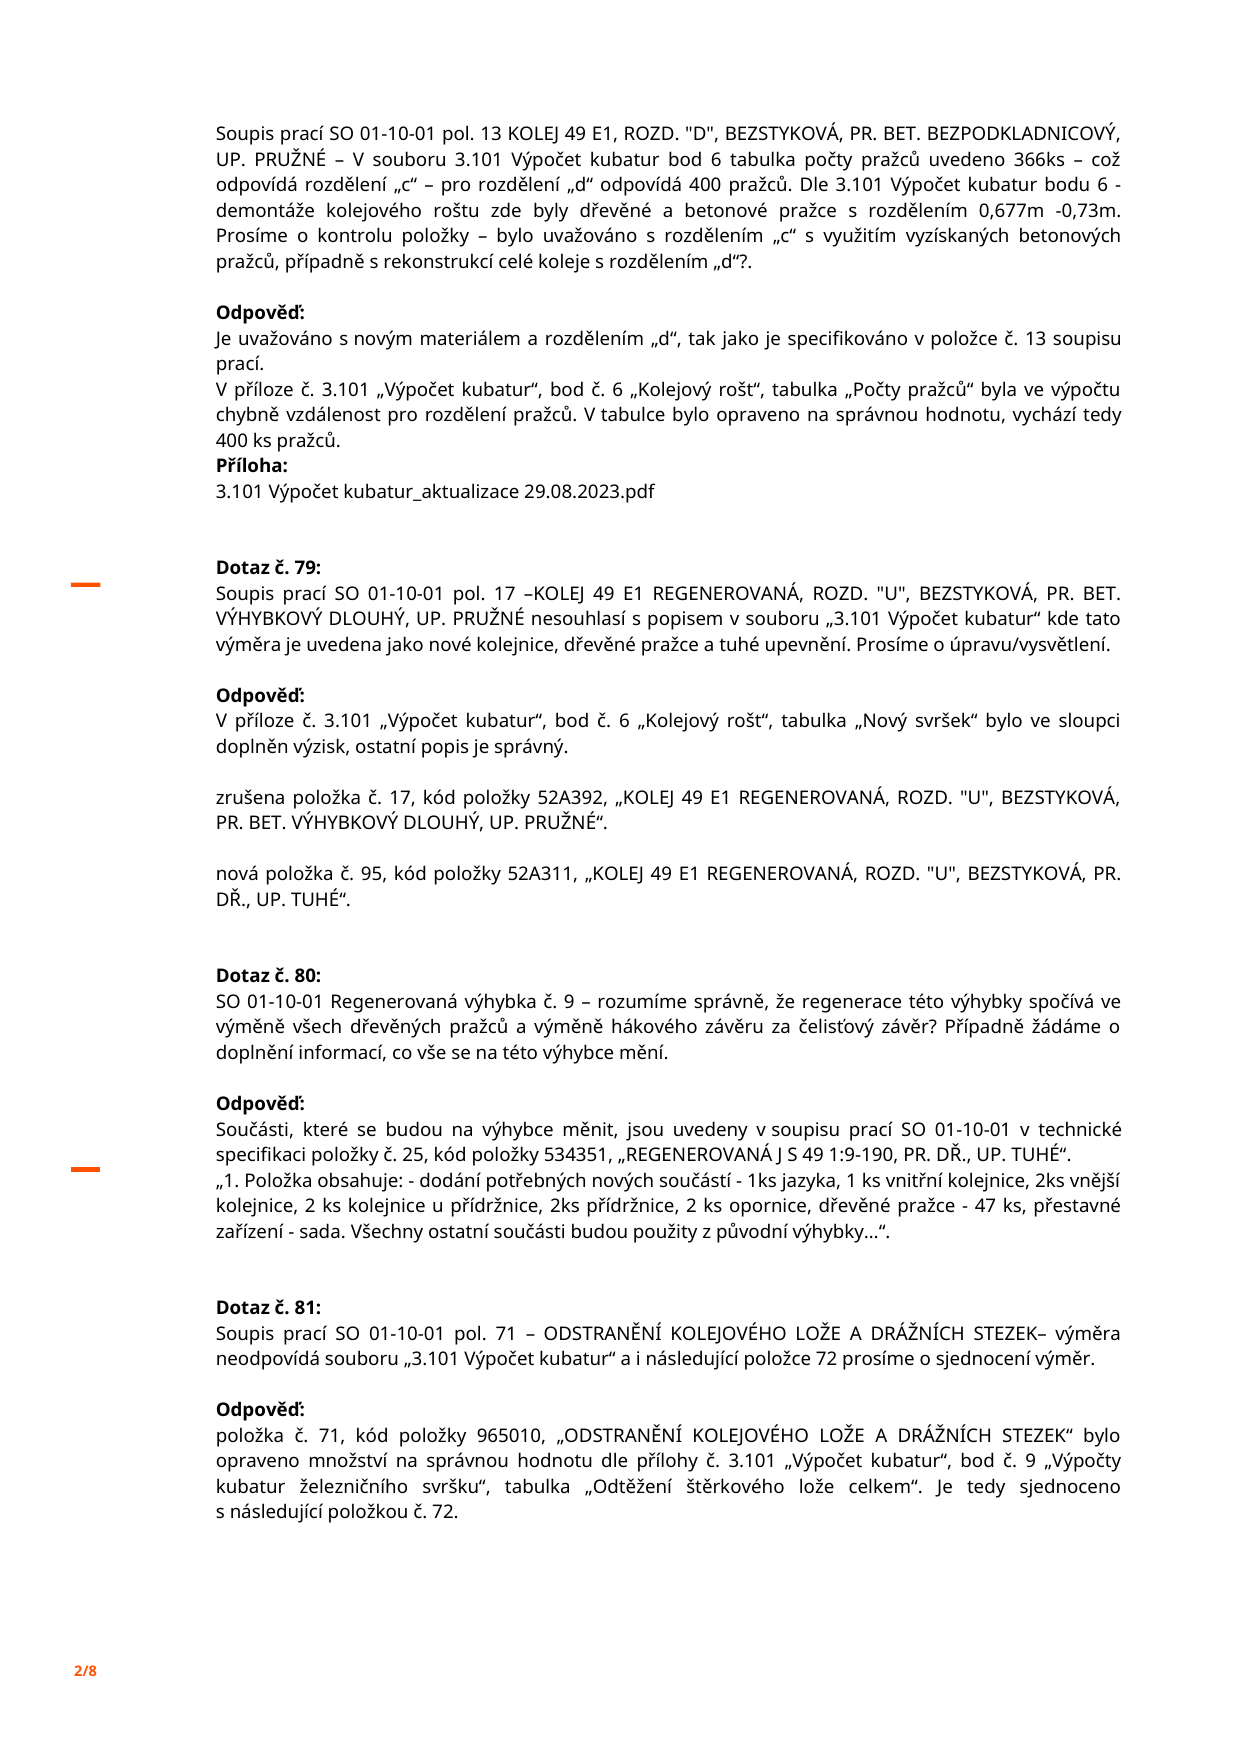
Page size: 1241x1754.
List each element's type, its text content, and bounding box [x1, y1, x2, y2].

text Odpověď: [216, 1397, 1122, 1422]
text Součásti, které se budou na výhybce měnit, jsou uvedeny v soupisu prací SO 01-10-01 v technické specifikaci položky č. 25, kód položky 534351, „REGENEROVANÁ J S 49 1:9-190, PR. DŘ., UP. TUHÉ“. [216, 1116, 1122, 1167]
text Soupis prací SO 01-10-01 pol. 17 –KOLEJ 49 E1 REGENEROVANÁ, ROZD. "U", BEZSTYKOVÁ, PR. BET. VÝHYBKOVÝ DLOUHÝ, UP. PRUŽNÉ nesouhlasí s popisem v souboru „3.101 Výpočet kubatur“ kde tato výměra je uvedena jako nové kolejnice, dřevěné pražce a tuhé upevnění. Prosíme o úpravu/vysvětlení. [216, 580, 1122, 657]
text Odpověď: [216, 682, 1122, 708]
text „1. Položka obsahuje: - dodání potřebných nových součástí - 1ks jazyka, 1 ks vnitřní kolejnice, 2ks vnější kolejnice, 2 ks kolejnice u přídržnice, 2ks přídržnice, 2 ks opornice, dřevěné pražce - 47 ks, přestavné zařízení - sada. Všechny ostatní součásti budou použity z původní výhybky…“. [216, 1167, 1122, 1243]
text Dotaz č. 79: [216, 554, 1122, 580]
text nová položka č. 95, kód položky 52A311, „KOLEJ 49 E1 REGENEROVANÁ, ROZD. "U", BEZSTYKOVÁ, PR. DŘ., UP. TUHÉ“. [216, 861, 1122, 912]
text Dotaz č. 80: [216, 963, 1122, 988]
text Dotaz č. 81: [216, 1294, 1122, 1320]
text SO 01-10-01 Regenerovaná výhybka č. 9 – rozumíme správně, že regenerace této výhybky spočívá ve výměně všech dřevěných pražců a výměně hákového závěru za čelisťový závěr? Případně žádáme o doplnění informací, co vše se na této výhybce mění. [216, 988, 1122, 1065]
text Odpověď: [216, 1090, 1122, 1116]
text Je uvažováno s novým materiálem a rozdělením „d“, tak jako je specifikováno v položce č. 13 soupisu prací. [216, 325, 1122, 376]
text 3.101 Výpočet kubatur_aktualizace 29.08.2023.pdf [216, 478, 1122, 503]
text Odpověď: [216, 299, 1122, 325]
text zrušena položka č. 17, kód položky 52A392, „KOLEJ 49 E1 REGENEROVANÁ, ROZD. "U", BEZSTYKOVÁ, PR. BET. VÝHYBKOVÝ DLOUHÝ, UP. PRUŽNÉ“. [216, 784, 1122, 835]
text Soupis prací SO 01-10-01 pol. 71 – ODSTRANĚNÍ KOLEJOVÉHO LOŽE A DRÁŽNÍCH STEZEK– výměra neodpovídá souboru „3.101 Výpočet kubatur“ a i následující položce 72 prosíme o sjednocení výměr. [216, 1320, 1122, 1371]
text Příloha: [216, 452, 1122, 478]
text položka č. 71, kód položky 965010, „ODSTRANĚNÍ KOLEJOVÉHO LOŽE A DRÁŽNÍCH STEZEK“ bylo opraveno množství na správnou hodnotu dle přílohy č. 3.101 „Výpočet kubatur“, bod č. 9 „Výpočty kubatur železničního svršku“, tabulka „Odtěžení štěrkového lože celkem“. Je tedy sjednoceno s následující položkou č. 72. [216, 1422, 1122, 1524]
text V příloze č. 3.101 „Výpočet kubatur“, bod č. 6 „Kolejový rošt“, tabulka „Počty pražců“ byla ve výpočtu chybně vzdálenost pro rozdělení pražců. V tabulce bylo opraveno na správnou hodnotu, vychází tedy 400 ks pražců. [216, 376, 1122, 452]
text V příloze č. 3.101 „Výpočet kubatur“, bod č. 6 „Kolejový rošt“, tabulka „Nový svršek“ bylo ve sloupci doplněn výzisk, ostatní popis je správný. [216, 708, 1122, 759]
text Soupis prací SO 01-10-01 pol. 13 KOLEJ 49 E1, ROZD. "D", BEZSTYKOVÁ, PR. BET. BEZPODKLADNICOVÝ, UP. PRUŽNÉ – V souboru 3.101 Výpočet kubatur bod 6 tabulka počty pražců uvedeno 366ks – což odpovídá rozdělení „c“ – pro rozdělení „d“ odpovídá 400 pražců. Dle 3.101 Výpočet kubatur bodu 6 - demontáže kolejového roštu zde byly dřevěné a betonové pražce s rozdělením 0,677m -0,73m. Prosíme o kontrolu položky – bylo uvažováno s rozdělením „c“ s využitím vyzískaných betonových pražců, případně s rekonstrukcí celé koleje s rozdělením „d“?. [216, 121, 1122, 274]
